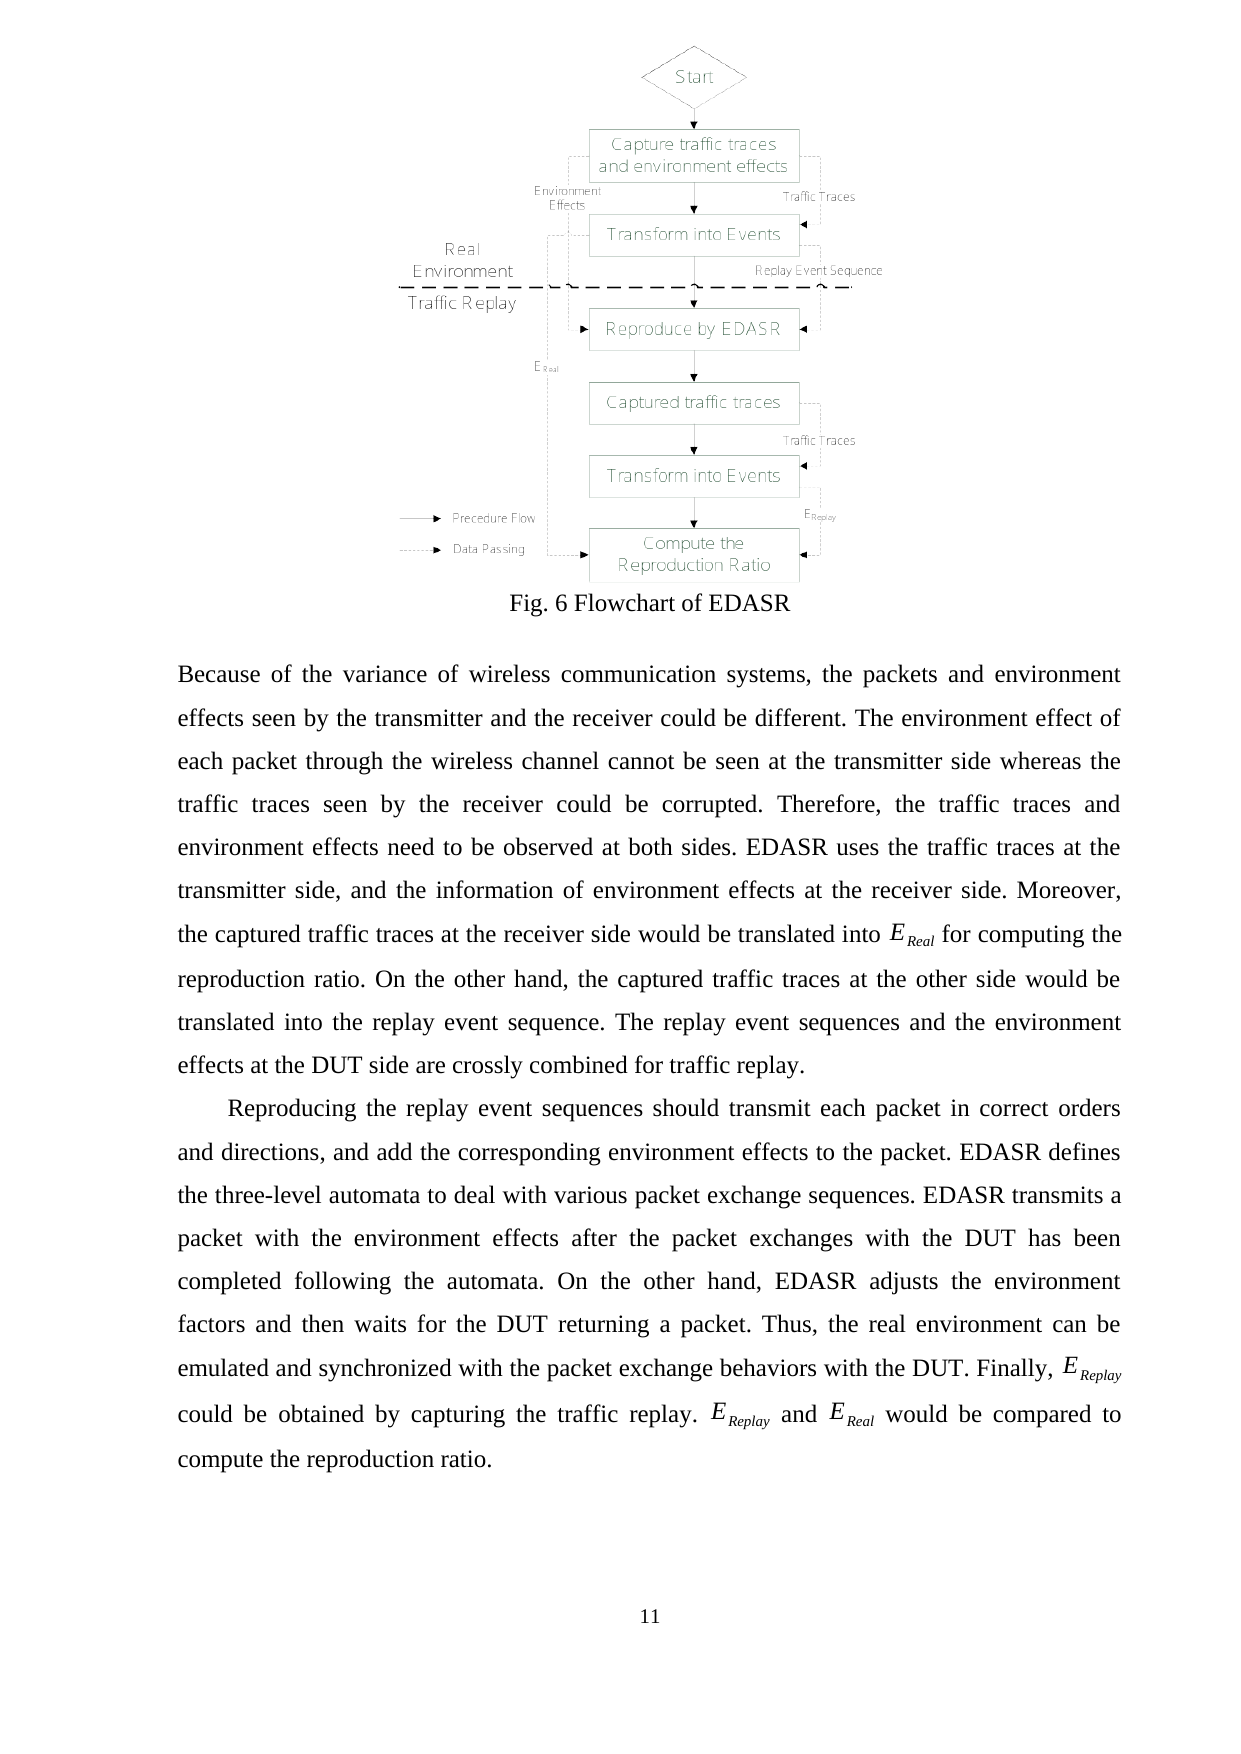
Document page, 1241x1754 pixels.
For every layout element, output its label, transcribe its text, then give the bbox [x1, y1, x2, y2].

text Because of the variance of wireless communication systems, the packets and environment effects seen by the transmitter and the receiver could be different. The environment effect of each packet through the wireless channel cannot be seen at the transmitter side whereas the traffic traces seen by the receiver could be corrupted. Therefore, the traffic traces and environment effects need to be observed at both sides. EDASR uses the traffic traces at the transmitter side, and the information of environment effects at the receiver side. Moreover, the captured traffic traces at the receiver side would be translated into for computing the reproduction ratio. On the other hand, the captured traffic traces at the other side would be translated into the replay event sequence. The replay event sequences and the environment effects at the DUT side are crossly combined for traffic replay. [177, 659, 1122, 1079]
text Fig. 6 Flowchart of EDASR [177, 579, 1122, 616]
text Reproducing the replay event sequences should transmit each packet in correct orders and directions, and add the corresponding environment effects to the packet. EDASR defines the three-level automata to deal with various packet exchange sequences. EDASR transmits a packet with the environment effects after the packet exchanges with the DUT has been completed following the automata. On the other hand, EDASR adjusts the environment factors and then waits for the DUT returning a packet. Thus, the real environment can be emulated and synchronized with the packet exchange behaviors with the DUT. Finally, could be obtained by capturing the traffic replay. and would be compared to compute the reproduction ratio. [177, 1093, 1122, 1472]
